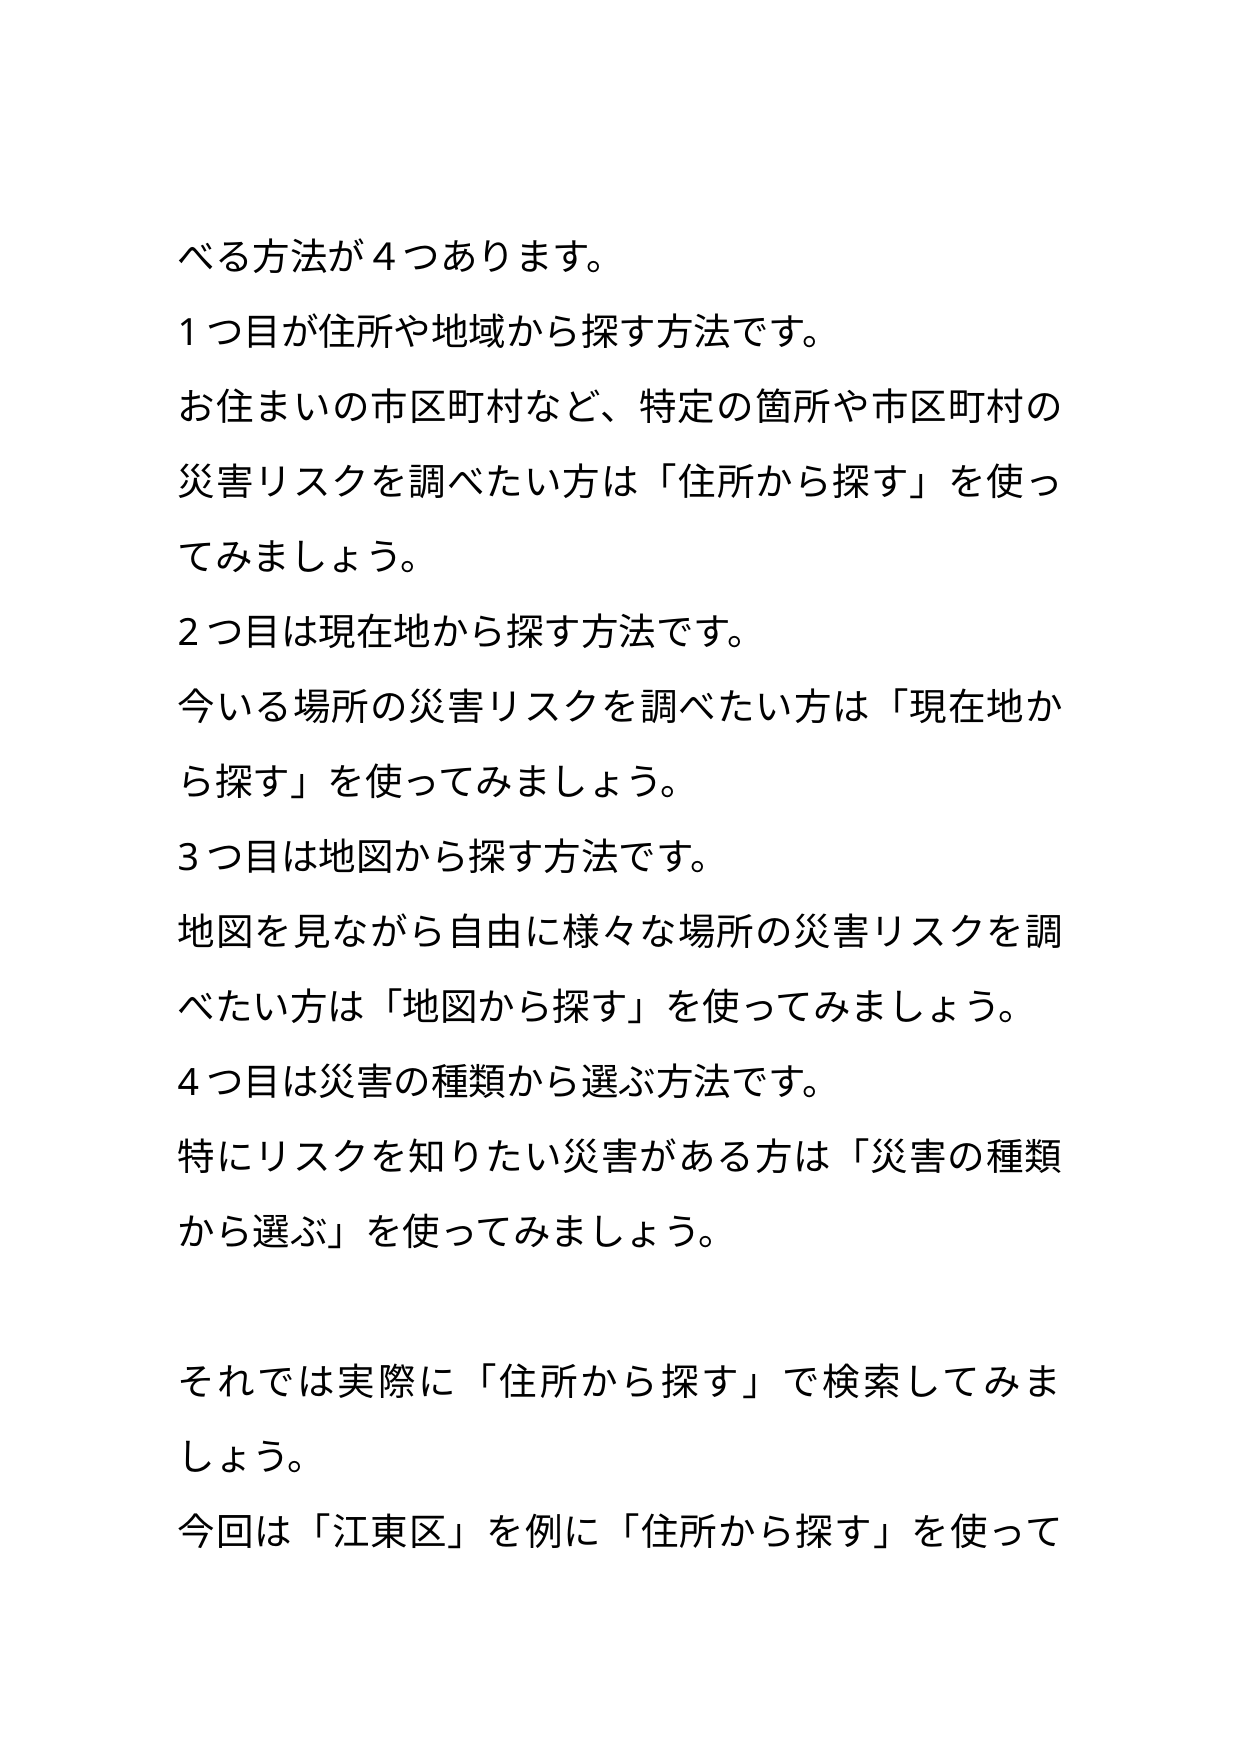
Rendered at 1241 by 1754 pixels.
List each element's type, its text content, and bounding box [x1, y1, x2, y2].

text 特にリスクを知りたい災害がある方は「災害の種類から選ぶ」を使ってみましょう。 [177, 1117, 1063, 1267]
text 地図を見ながら自由に様々な場所の災害リスクを調べたい方は「地図から探す」を使ってみましょう。 [177, 892, 1063, 1042]
text 今いる場所の災害リスクを調べたい方は「現在地から探す」を使ってみましょう。 [177, 667, 1063, 817]
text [177, 1342, 1063, 1567]
text 1つ目が住所や地域から探す方法です。 [177, 292, 1063, 367]
text 2つ目は現在地から探す方法です。 [177, 592, 1063, 667]
text お住まいの市区町村など、特定の箇所や市区町村の災害リスクを調べたい方は「住所から探す」を使ってみましょう。 [177, 367, 1063, 592]
text 4つ目は災害の種類から選ぶ方法です。 [177, 1042, 1063, 1117]
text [177, 217, 1063, 292]
text 3つ目は地図から探す方法です。 [177, 817, 1063, 892]
